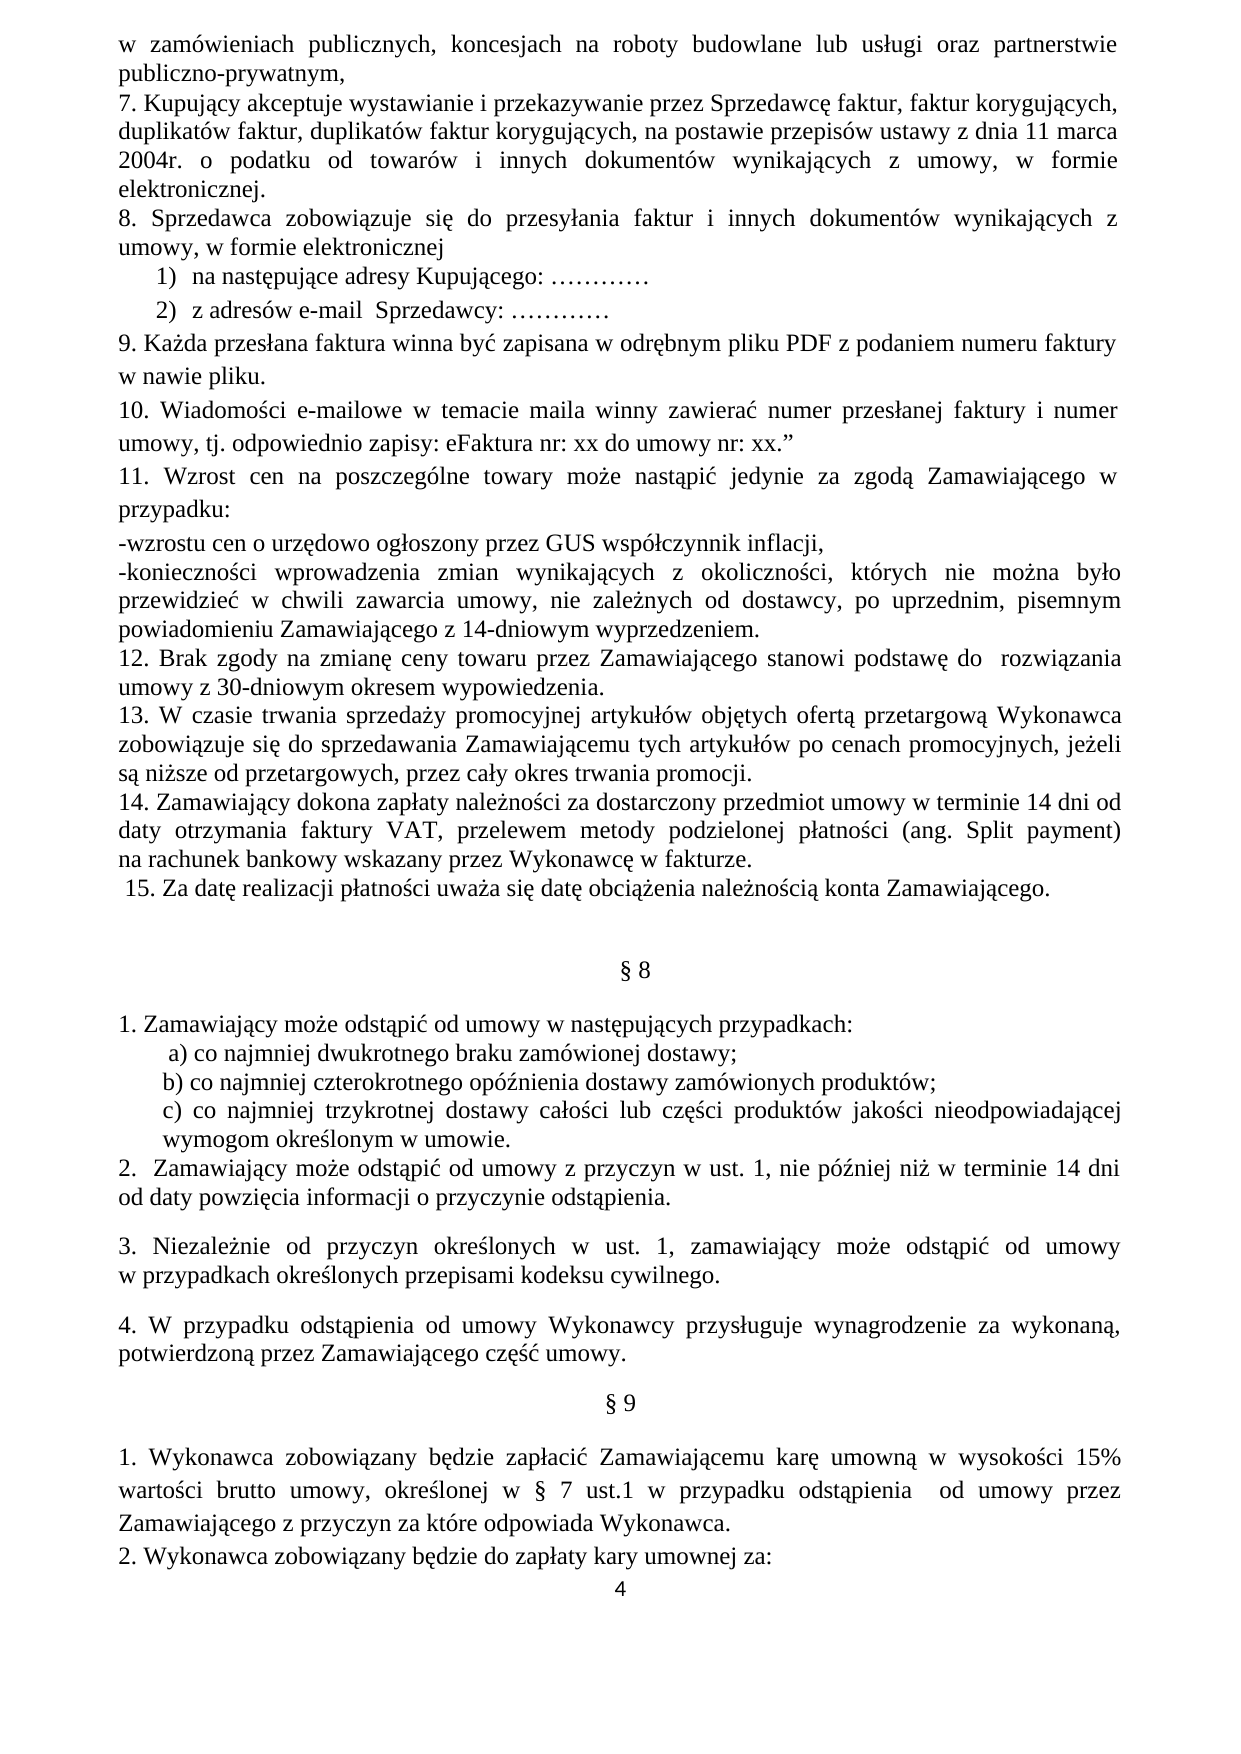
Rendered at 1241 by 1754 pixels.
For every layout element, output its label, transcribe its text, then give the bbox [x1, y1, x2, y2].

text 12. Brak zgody na zmianę ceny towaru przez Zamawiającego stanowi podstawę do rozwiązania umowy z 30-dniowym okresem wypowiedzenia. [118, 643, 1122, 700]
list 1. Wykonawca zobowiązany będzie zapłacić Zamawiającemu karę umowną w wysokości 15% wartości brutto umowy, określonej w § 7 ust.1 w przypadku odstąpienia od umowy przez Zamawiającego z przyczyn za które odpowiada Wykonawca. [118, 1442, 1122, 1537]
text § 9 [118, 1388, 1122, 1417]
text -konieczności wprowadzenia zmian wynikających z okoliczności, których nie można było przewidzieć w chwili zawarcia umowy, nie zależnych od dostawcy, po uprzednim, pisemnym powiadomieniu Zamawiającego z 14-dniowym wyprzedzeniem. [118, 557, 1122, 643]
text 1. Zamawiający może odstąpić od umowy w następujących przypadkach: [118, 1009, 1122, 1038]
text 3. Niezależnie od przyczyn określonych w ust. 1, zamawiający może odstąpić od umowy w przypadkach określonych przepisami kodeksu cywilnego. [118, 1231, 1122, 1289]
text 10. Wiadomości e-mailowe w temacie maila winny zawierać numer przesłanej faktury i numer umowy, tj. odpowiednio zapisy: eFaktura nr: xx do umowy nr: xx.” [118, 395, 1118, 457]
text -wzrostu cen o urzędowo ogłoszony przez GUS współczynnik inflacji, [118, 528, 1122, 557]
text 2) z adresów e-mail Sprzedawcy: ………… [156, 295, 1118, 323]
text c) co najmniej trzykrotnej dostawy całości lub części produktów jakości nieodpowiadającej wymogom określonym w umowie. [162, 1096, 1122, 1153]
text 2. Zamawiający może odstąpić od umowy z przyczyn w ust. 1, nie później niż w terminie 14 dni od daty powzięcia informacji o przyczynie odstąpienia. [118, 1153, 1122, 1211]
list 2. Wykonawca zobowiązany będzie do zapłaty kary umownej za: [118, 1541, 1122, 1570]
text 1) na następujące adresy Kupującego: ………… [156, 261, 1118, 290]
text 9. Każda przesłana faktura winna być zapisana w odrębnym pliku PDF z podaniem numeru faktury w nawie pliku. [118, 328, 1118, 390]
text 8. Sprzedawca zobowiązuje się do przesyłania faktur i innych dokumentów wynikających z umowy, w formie elektronicznej [118, 203, 1118, 261]
text § 8 [148, 956, 1122, 984]
text 7. Kupujący akceptuje wystawianie i przekazywanie przez Sprzedawcę faktur, faktur korygujących, duplikatów faktur, duplikatów faktur korygujących, na postawie przepisów ustawy z dnia 11 marca 2004r. o podatku od towarów i innych dokumentów wynikających z umowy, w formie elektronicznej. [118, 88, 1118, 203]
text 14. Zamawiający dokona zapłaty należności za dostarczony przedmiot umowy w terminie 14 dni od daty otrzymania faktury VAT, przelewem metody podzielonej płatności (ang. Split payment) na rachunek bankowy wskazany przez Wykonawcę w fakturze. [118, 787, 1122, 873]
text 15. Za datę realizacji płatności uważa się datę obciążenia należnością konta Zamawiającego. [118, 873, 1122, 902]
text 11. Wzrost cen na poszczególne towary może nastąpić jedynie za zgodą Zamawiającego w przypadku: [118, 461, 1118, 523]
text b) co najmniej czterokrotnego opóźnienia dostawy zamówionych produktów; [162, 1067, 1122, 1096]
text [118, 29, 1118, 87]
text 4. W przypadku odstąpienia od umowy Wykonawcy przysługuje wynagrodzenie za wykonaną, potwierdzoną przez Zamawiającego część umowy. [118, 1310, 1122, 1367]
text a) co najmniej dwukrotnego braku zamówionej dostawy; [118, 1038, 1122, 1067]
text 13. W czasie trwania sprzedaży promocyjnej artykułów objętych ofertą przetargową Wykonawca zobowiązuje się do sprzedawania Zamawiającemu tych artykułów po cenach promocyjnych, jeżeli są niższe od przetargowych, przez cały okres trwania promocji. [118, 700, 1122, 787]
